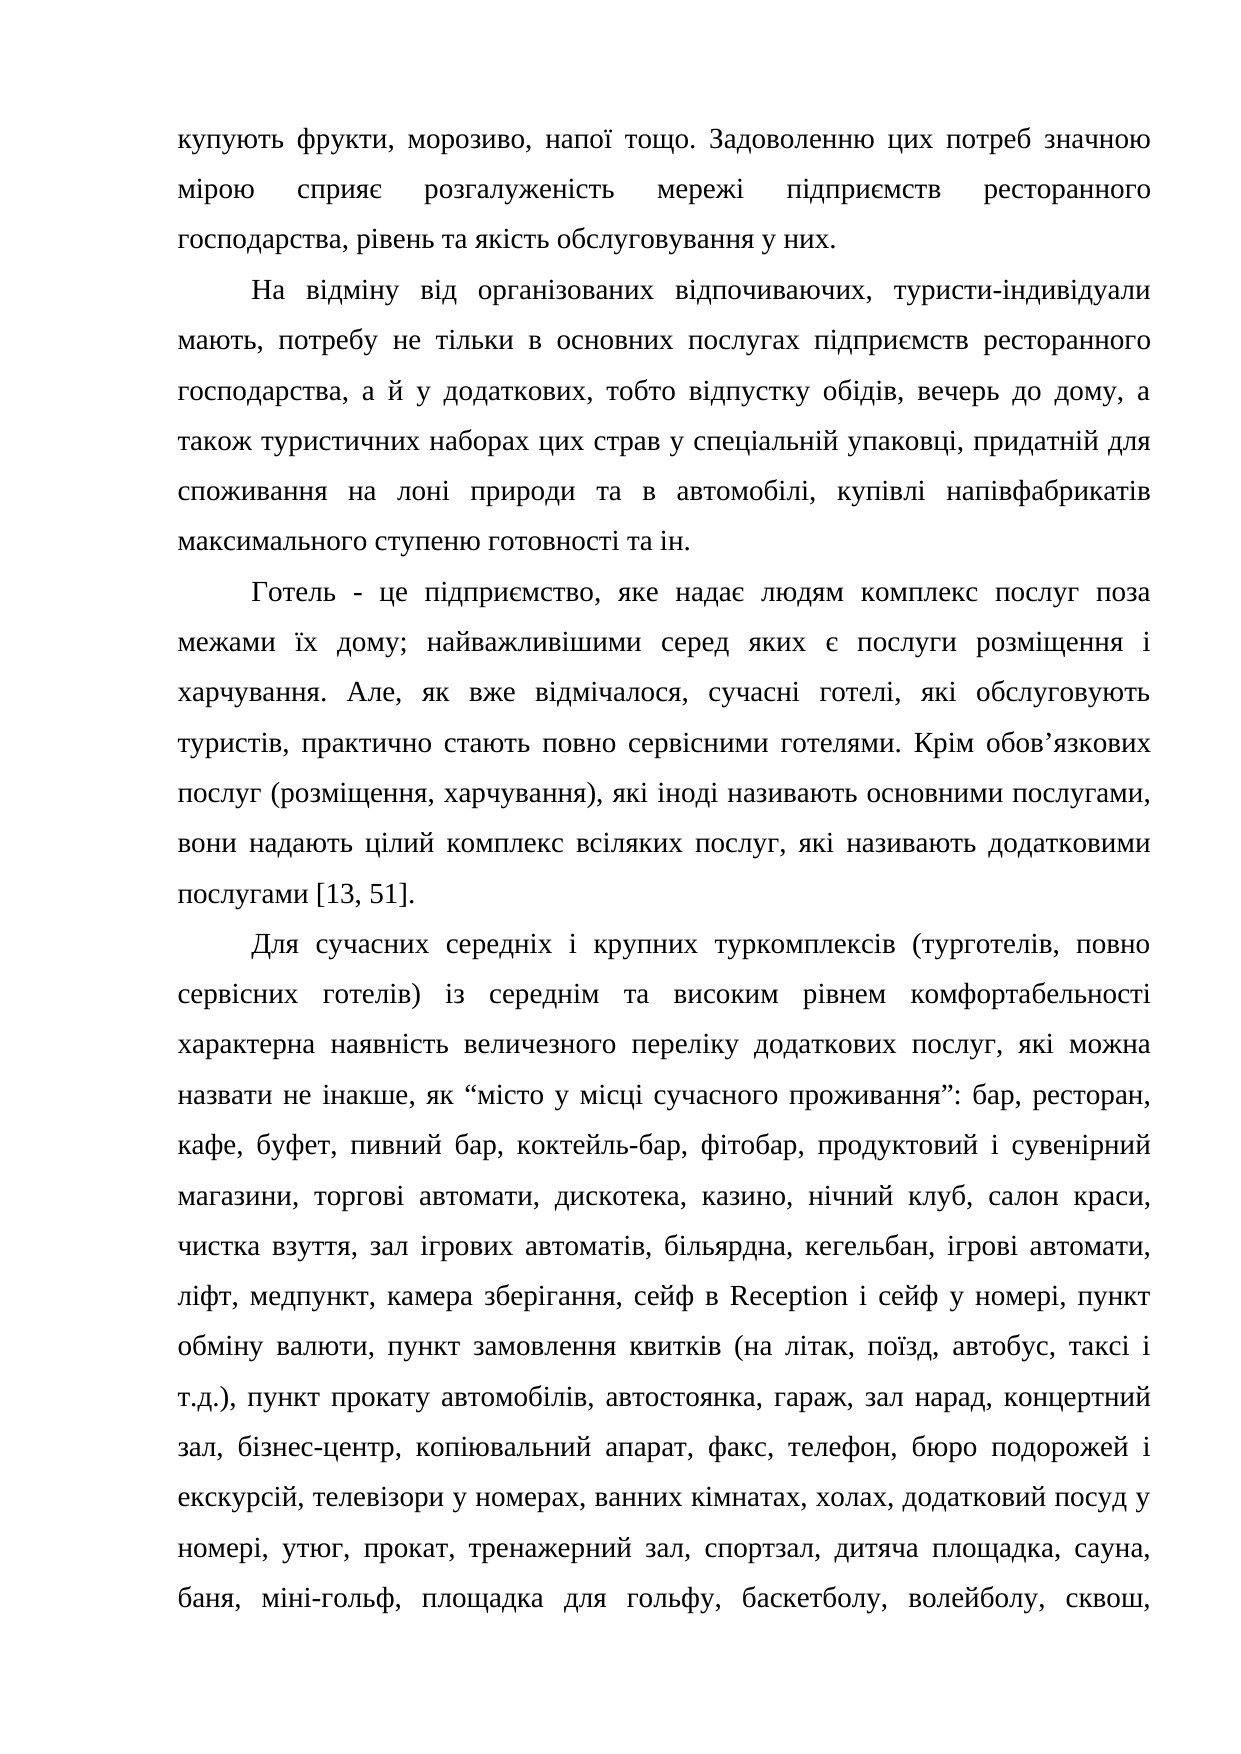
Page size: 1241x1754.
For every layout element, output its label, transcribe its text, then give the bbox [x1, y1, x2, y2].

text Готель - це підприємство, яке надає людям комплекс послуг поза межами їх дому; найважливішими серед яких є послуги розміщення і харчування. Але, як вже відмічалося, сучасні готелі, які обслуговують туристів, практично стають повно сервісними готелями. Крім обов’язкових послуг (розміщення, харчування), які іноді називають основними послугами, вони надають цілий комплекс всіляких послуг, які називають додатковими послугами [13, 51]. [177, 574, 1152, 909]
text На відміну від організованих відпочиваючих, туристи-індивідуали мають, потребу не тільки в основних послугах підприємств ресторанного господарства, а й у додаткових, тобто відпустку обідів, вечерь до дому, а також туристичних наборах цих страв у спеціальній упаковці, придатній для споживання на лоні природи та в автомобілі, купівлі напівфабрикатів максимального ступеню готовності та ін. [177, 272, 1152, 557]
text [177, 121, 1152, 255]
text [177, 926, 1152, 1614]
